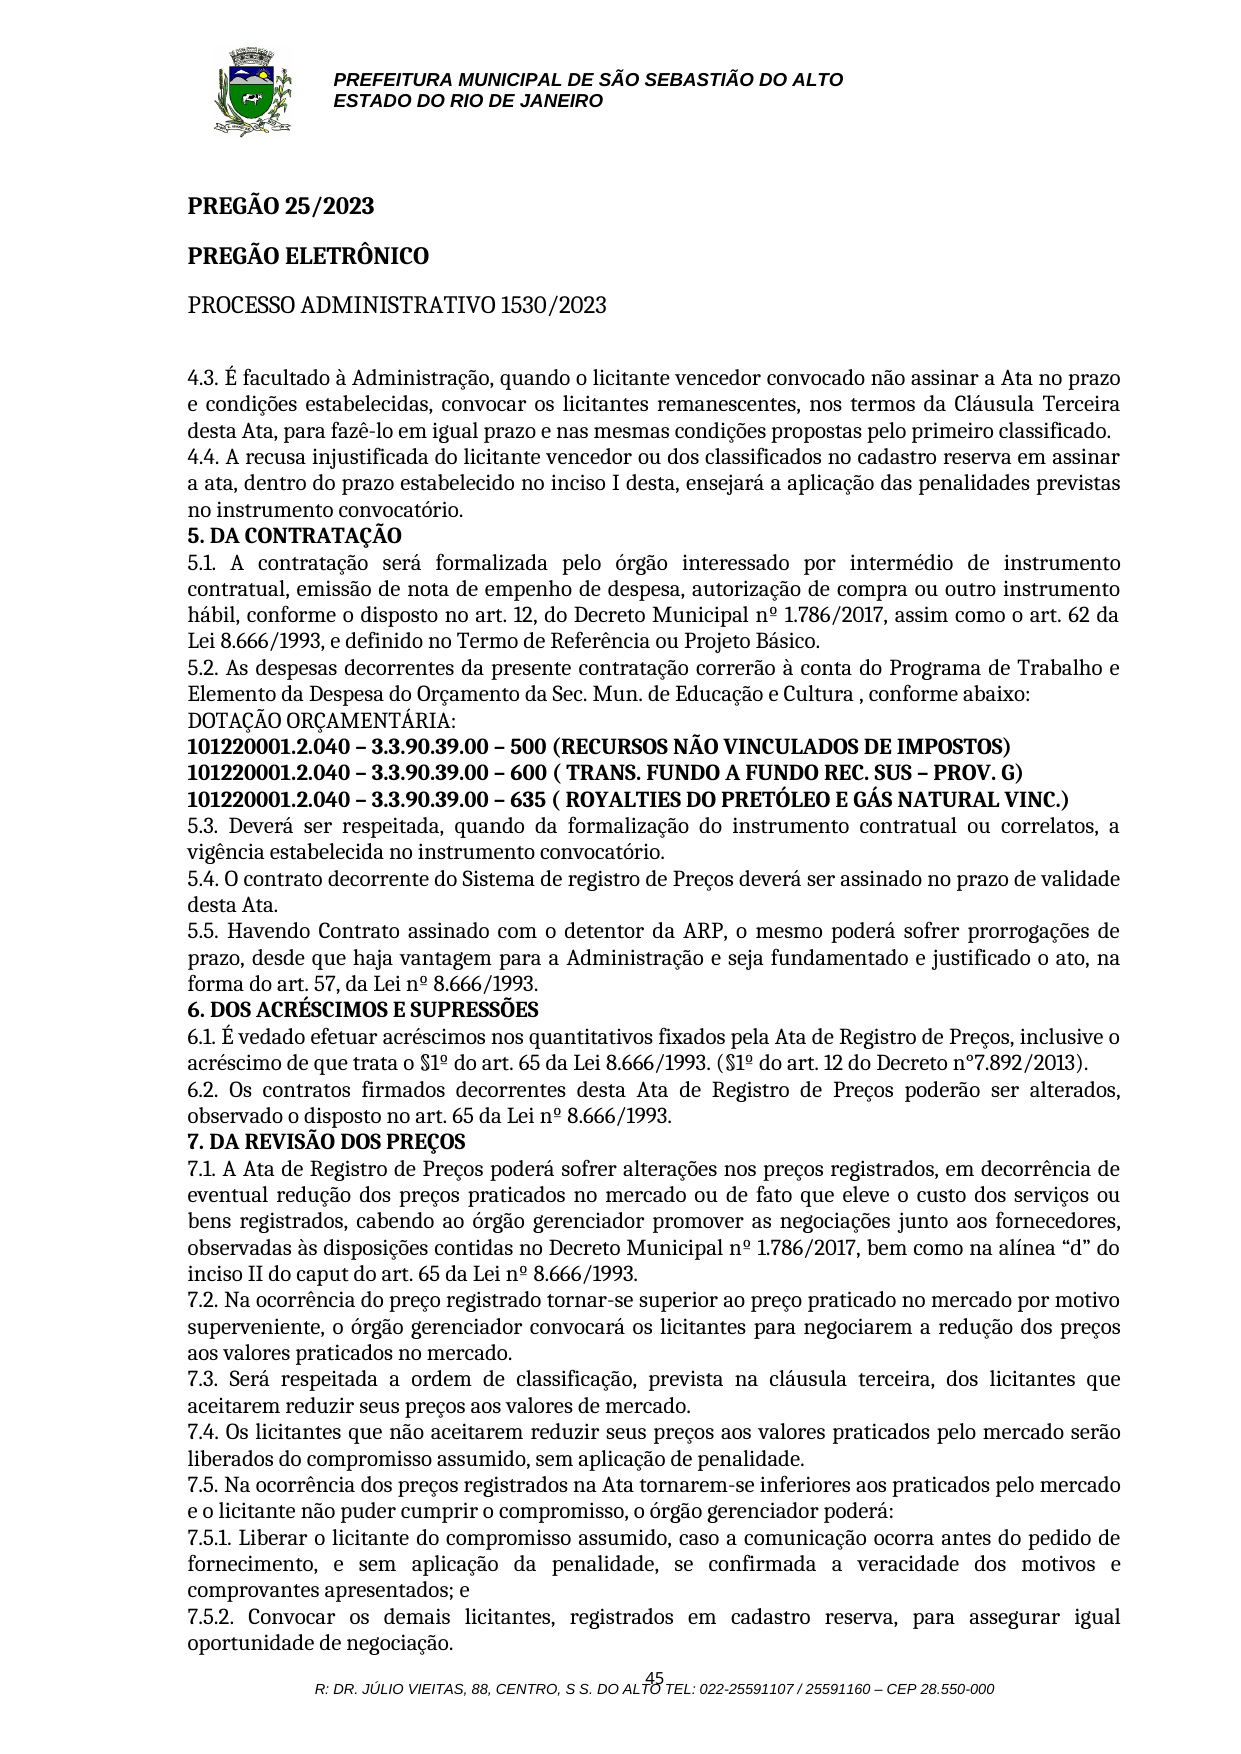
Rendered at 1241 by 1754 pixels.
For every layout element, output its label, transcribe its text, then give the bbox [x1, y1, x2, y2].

text 7.5.2. Convocar os demais licitantes, registrados em cadastro reserva, para assegurar igual oportunidade de negociação. [187, 1603, 1122, 1656]
text 4.4. A recusa injustificada do licitante vencedor ou dos classificados no cadastro reserva em assinar a ata, dentro do prazo estabelecido no inciso I desta, ensejará a aplicação das penalidades previstas no instrumento convocatório. [187, 444, 1122, 523]
text 5.1. A contratação será formalizada pelo órgão interessado por intermédio de instrumento contratual, emissão de nota de empenho de despesa, autorização de compra ou outro instrumento hábil, conforme o disposto no art. 12, do Decreto Municipal nº 1.786/2017, assim como o art. 62 da Lei 8.666/1993, e definido no Termo de Referência ou Projeto Básico. [187, 549, 1122, 655]
picture [213, 44, 293, 139]
text 7.5. Na ocorrência dos preços registrados na Ata tornarem-se inferiores aos praticados pelo mercado e o licitante não puder cumprir o compromisso, o órgão gerenciador poderá: [187, 1472, 1122, 1524]
text 6.1. É vedado efetuar acréscimos nos quantitativos fixados pela Ata de Registro de Preços, inclusive o acréscimo de que trata o §1º do art. 65 da Lei 8.666/1993. (§1º do art. 12 do Decreto n°7.892/2013). [187, 1024, 1122, 1076]
text 5.2. As despesas decorrentes da presente contratação correrão à conta do Programa de Trabalho e Elemento da Despesa do Orçamento da Sec. Mun. de Educação e Cultura , conforme abaixo: [187, 655, 1122, 707]
text 7.5.1. Liberar o licitante do compromisso assumido, caso a comunicação ocorra antes do pedido de fornecimento, e sem aplicação da penalidade, se confirmada a veracidade dos motivos e comprovantes apresentados; e [187, 1524, 1122, 1603]
text 7.1. A Ata de Registro de Preços poderá sofrer alterações nos preços registrados, em decorrência de eventual redução dos preços praticados no mercado ou de fato que eleve o custo dos serviços ou bens registrados, cabendo ao órgão gerenciador promover as negociações junto aos fornecedores, observadas às disposições contidas no Decreto Municipal nº 1.786/2017, bem como na alínea “d” do inciso II do caput do art. 65 da Lei nº 8.666/1993. [187, 1155, 1122, 1287]
text 7.4. Os licitantes que não aceitarem reduzir seus preços aos valores praticados pelo mercado serão liberados do compromisso assumido, sem aplicação de penalidade. [187, 1419, 1122, 1472]
text 6.2. Os contratos firmados decorrentes desta Ata de Registro de Preços poderão ser alterados, observado o disposto no art. 65 da Lei nº 8.666/1993. [187, 1076, 1122, 1129]
text 7.3. Será respeitada a ordem de classificação, prevista na cláusula terceira, dos licitantes que aceitarem reduzir seus preços aos valores de mercado. [187, 1366, 1122, 1419]
text 5.3. Deverá ser respeitada, quando da formalização do instrumento contratual ou correlatos, a vigência estabelecida no instrumento convocatório. [187, 813, 1122, 866]
text DOTAÇÃO ORÇAMENTÁRIA: [187, 707, 1122, 734]
text 7.2. Na ocorrência do preço registrado tornar-se superior ao preço praticado no mercado por motivo superveniente, o órgão gerenciador convocará os licitantes para negociarem a redução dos preços aos valores praticados no mercado. [187, 1287, 1122, 1366]
text 5.5. Havendo Contrato assinado com o detentor da ARP, o mesmo poderá sofrer prorrogações de prazo, desde que haja vantagem para a Administração e seja fundamentado e justificado o ato, na forma do art. 57, da Lei nº 8.666/1993. [187, 918, 1122, 997]
text 101220001.2.040 – 3.3.90.39.00 – 500 (RECURSOS NÃO VINCULADOS DE IMPOSTOS) [187, 734, 1122, 760]
text 7. DA REVISÃO DOS PREÇOS [187, 1129, 1122, 1155]
text 5.4. O contrato decorrente do Sistema de registro de Preços deverá ser assinado no prazo de validade desta Ata. [187, 866, 1122, 918]
text 5. DA CONTRATAÇÃO [187, 523, 1122, 549]
text 101220001.2.040 – 3.3.90.39.00 – 600 ( TRANS. FUNDO A FUNDO REC. SUS – PROV. G) [187, 760, 1122, 786]
text 101220001.2.040 – 3.3.90.39.00 – 635 ( ROYALTIES DO PRETÓLEO E GÁS NATURAL VINC.) [187, 786, 1122, 813]
text 4.3. É facultado à Administração, quando o licitante vencedor convocado não assinar a Ata no prazo e condições estabelecidas, convocar os licitantes remanescentes, nos termos da Cláusula Terceira desta Ata, para fazê-lo em igual prazo e nas mesmas condições propostas pelo primeiro classificado. [187, 365, 1122, 444]
text 6. DOS ACRÉSCIMOS E SUPRESSÕES [187, 997, 1122, 1024]
